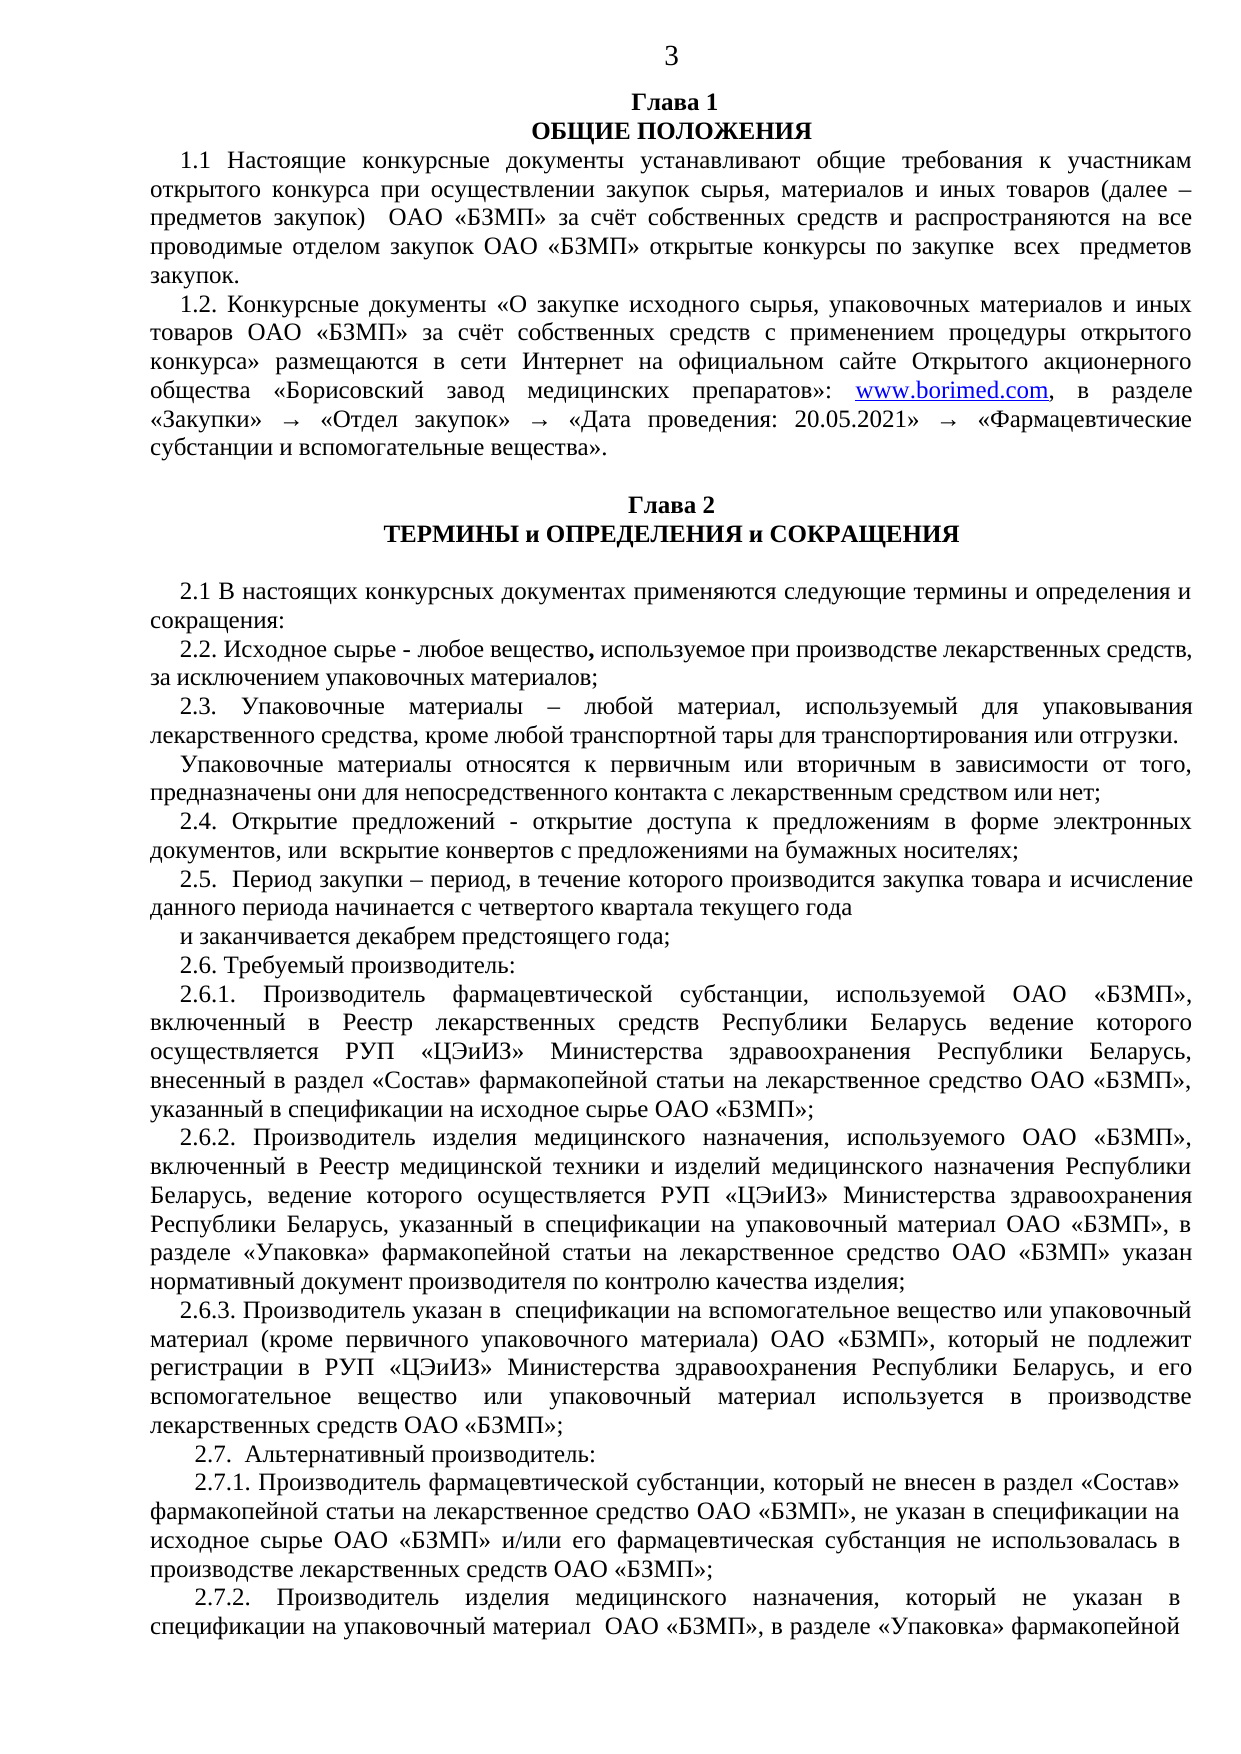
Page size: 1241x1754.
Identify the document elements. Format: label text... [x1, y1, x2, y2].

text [150, 1582, 1181, 1640]
text ОБЩИЕ ПОЛОЖЕНИЯ [150, 116, 1193, 145]
text 2.4. Открытие предложений - открытие доступа к предложениям в форме электронных документов, или вскрытие конвертов с предложениями на бумажных носителях; [150, 806, 1193, 864]
text 2.1 В настоящих конкурсных документах применяются следующие термины и определения и сокращения: [150, 576, 1193, 634]
text 2.6.3. Производитель указан в спецификации на вспомогательное вещество или упаковочный материал (кроме первичного упаковочного материала) ОАО «БЗМП», который не подлежит регистрации в РУП «ЦЭиИЗ» Министерства здравоохранения Республики Беларусь, и его вспомогательное вещество или упаковочный материал используется в производстве лекарственных средств ОАО «БЗМП»; [150, 1295, 1193, 1439]
text Глава 2 [150, 490, 1193, 519]
text 2.3. Упаковочные материалы – любой материал, используемый для упаковывания лекарственного средства, кроме любой транспортной тары для транспортирования или отгрузки. [150, 691, 1193, 749]
text 2.5. Период закупки – период, в течение которого производится закупка товара и исчисление данного периода начинается с четвертого квартала текущего года [150, 864, 1193, 921]
text 2.6.2. Производитель изделия медицинского назначения, используемого ОАО «БЗМП», включенный в Реестр медицинской техники и изделий медицинского назначения Республики Беларусь, ведение которого осуществляется РУП «ЦЭиИЗ» Министерства здравоохранения Республики Беларусь, указанный в спецификации на упаковочный материал ОАО «БЗМП», в разделе «Упаковка» фармакопейной статьи на лекарственное средство ОАО «БЗМП» указан нормативный документ производителя по контролю качества изделия; [150, 1122, 1193, 1295]
text 2.6. Требуемый производитель: [150, 950, 1193, 979]
text ТЕРМИНЫ и ОПРЕДЕЛЕНИЯ и СОКРАЩЕНИЯ [150, 519, 1193, 547]
text 2.2. Исходное сырье - любое вещество, используемое при производстве лекарственных средств, за исключением упаковочных материалов; [150, 634, 1193, 691]
text Глава 1 [150, 87, 1193, 116]
text 1.1 Настоящие конкурсные документы устанавливают общие требования к участникам открытого конкурса при осуществлении закупок сырья, материалов и иных товаров (далее – предметов закупок) ОАО «БЗМП» за счёт собственных средств и распространяются на все проводимые отделом закупок ОАО «БЗМП» открытые конкурсы по закупке всех предметов закупок. [150, 145, 1193, 289]
text 2.6.1. Производитель фармацевтической субстанции, используемой ОАО «БЗМП», включенный в Реестр лекарственных средств Республики Беларусь ведение которого осуществляется РУП «ЦЭиИЗ» Министерства здравоохранения Республики Беларусь, внесенный в раздел «Состав» фармакопейной статьи на лекарственное средство ОАО «БЗМП», указанный в спецификации на исходное сырье ОАО «БЗМП»; [150, 979, 1193, 1122]
text 2.7.1. Производитель фармацевтической субстанции, который не внесен в раздел «Состав» фармакопейной статьи на лекарственное средство ОАО «БЗМП», не указан в спецификации на исходное сырье ОАО «БЗМП» и/или его фармацевтическая субстанция не использовалась в производстве лекарственных средств ОАО «БЗМП»; [150, 1467, 1181, 1582]
text и заканчивается декабрем предстоящего года; [150, 921, 1193, 950]
text 2.7. Альтернативный производитель: [150, 1439, 1181, 1467]
text Упаковочные материалы относятся к первичным или вторичным в зависимости от того, предназначены они для непосредственного контакта с лекарственным средством или нет; [150, 749, 1193, 806]
text 1.2. Конкурсные документы «О закупке исходного сырья, упаковочных материалов и иных товаров ОАО «БЗМП» за счёт собственных средств с применением процедуры открытого конкурса» размещаются в сети Интернет на официальном сайте Открытого акционерного общества «Борисовский завод медицинских препаратов»: www.borimed.com, в разделе «Закупки» → «Отдел закупок» → «Дата проведения: 20.05.2021» → «Фармацевтические субстанции и вспомогательные вещества». [150, 289, 1193, 461]
